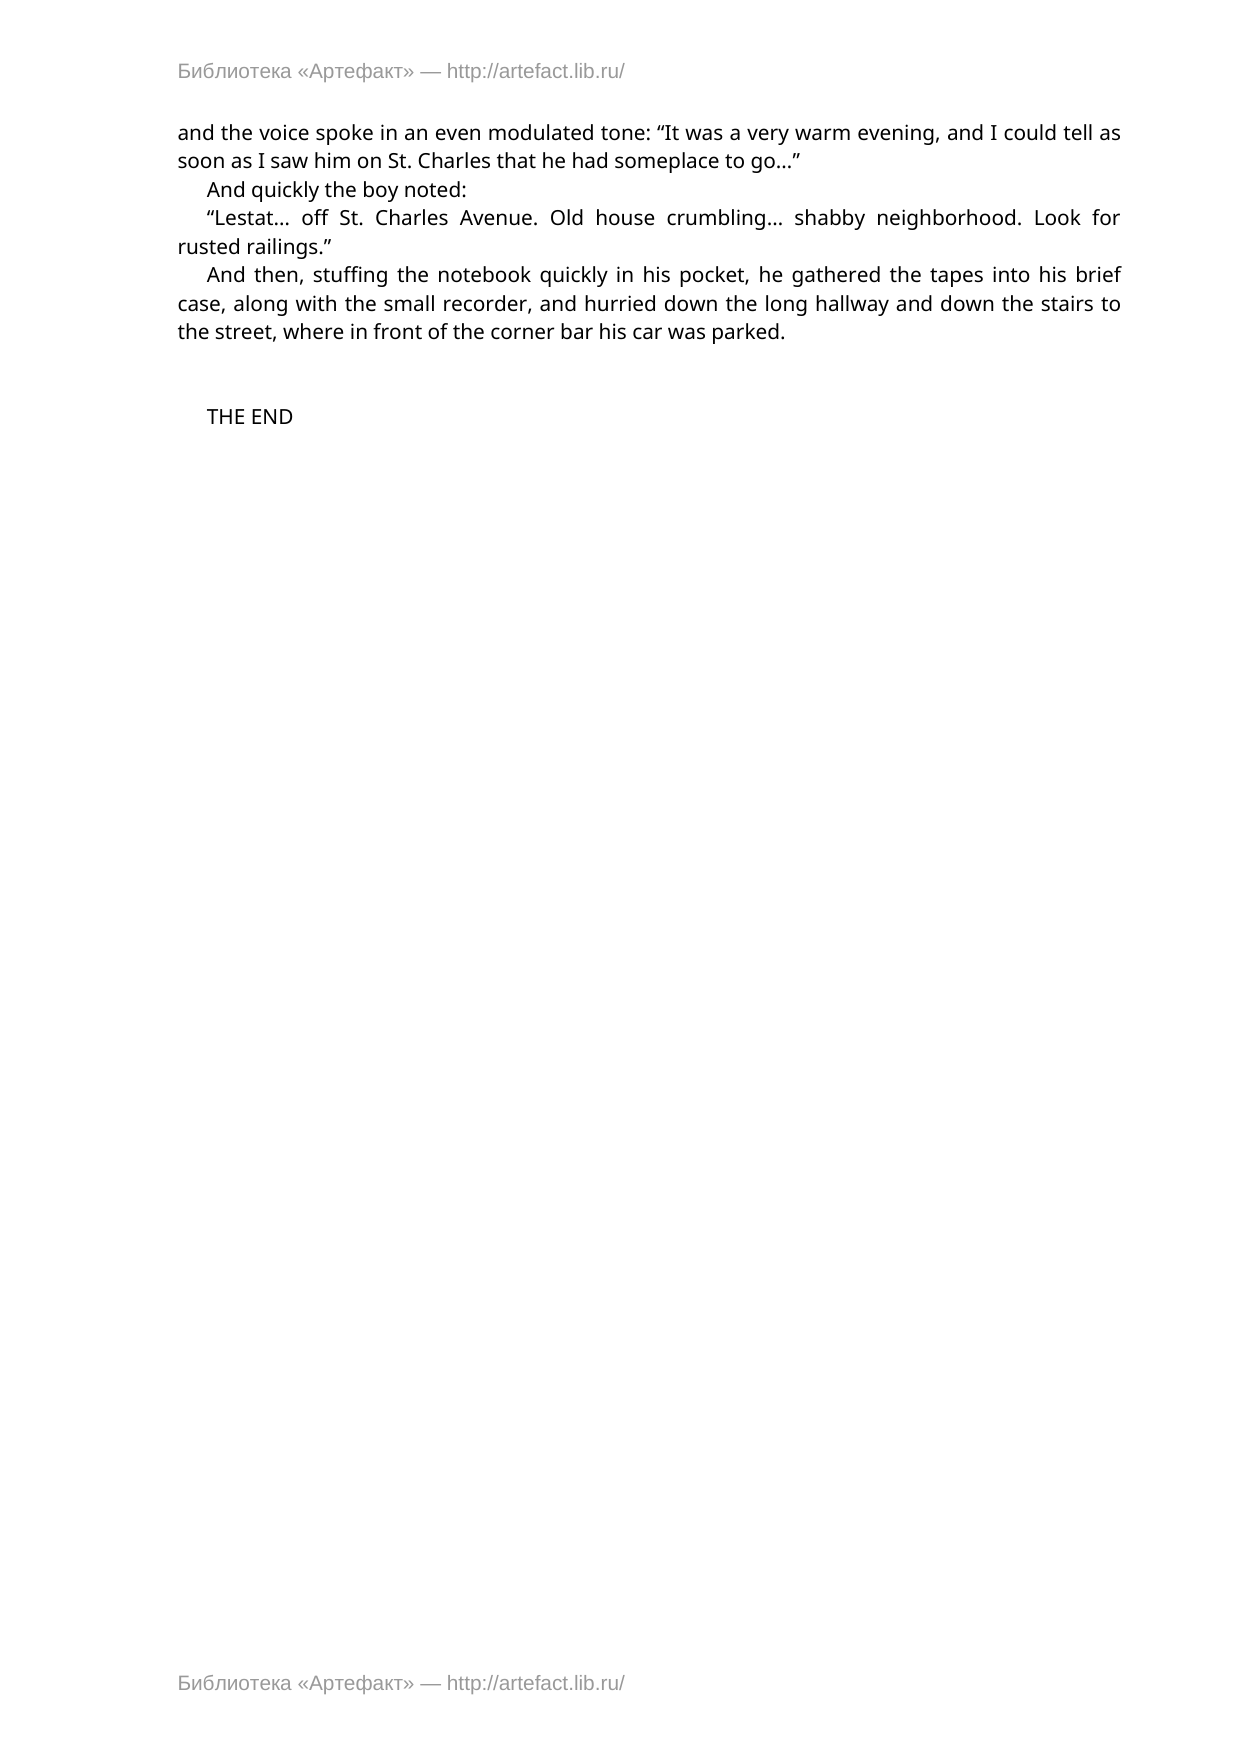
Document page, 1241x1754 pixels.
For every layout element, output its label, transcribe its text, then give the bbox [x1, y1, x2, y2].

text And quickly the boy noted: [177, 175, 1122, 203]
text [177, 118, 1122, 175]
subtitle THE END [177, 402, 1122, 431]
text And then, stuffing the notebook quickly in his pocket, he gathered the tapes into his brief case, along with the small recorder, and hurried down the long hallway and down the stairs to the street, where in front of the corner bar his car was parked. [177, 260, 1122, 346]
text “Lestat… off St. Charles Avenue. Old house crumbling… shabby neighborhood. Look for rusted railings.” [177, 203, 1122, 260]
